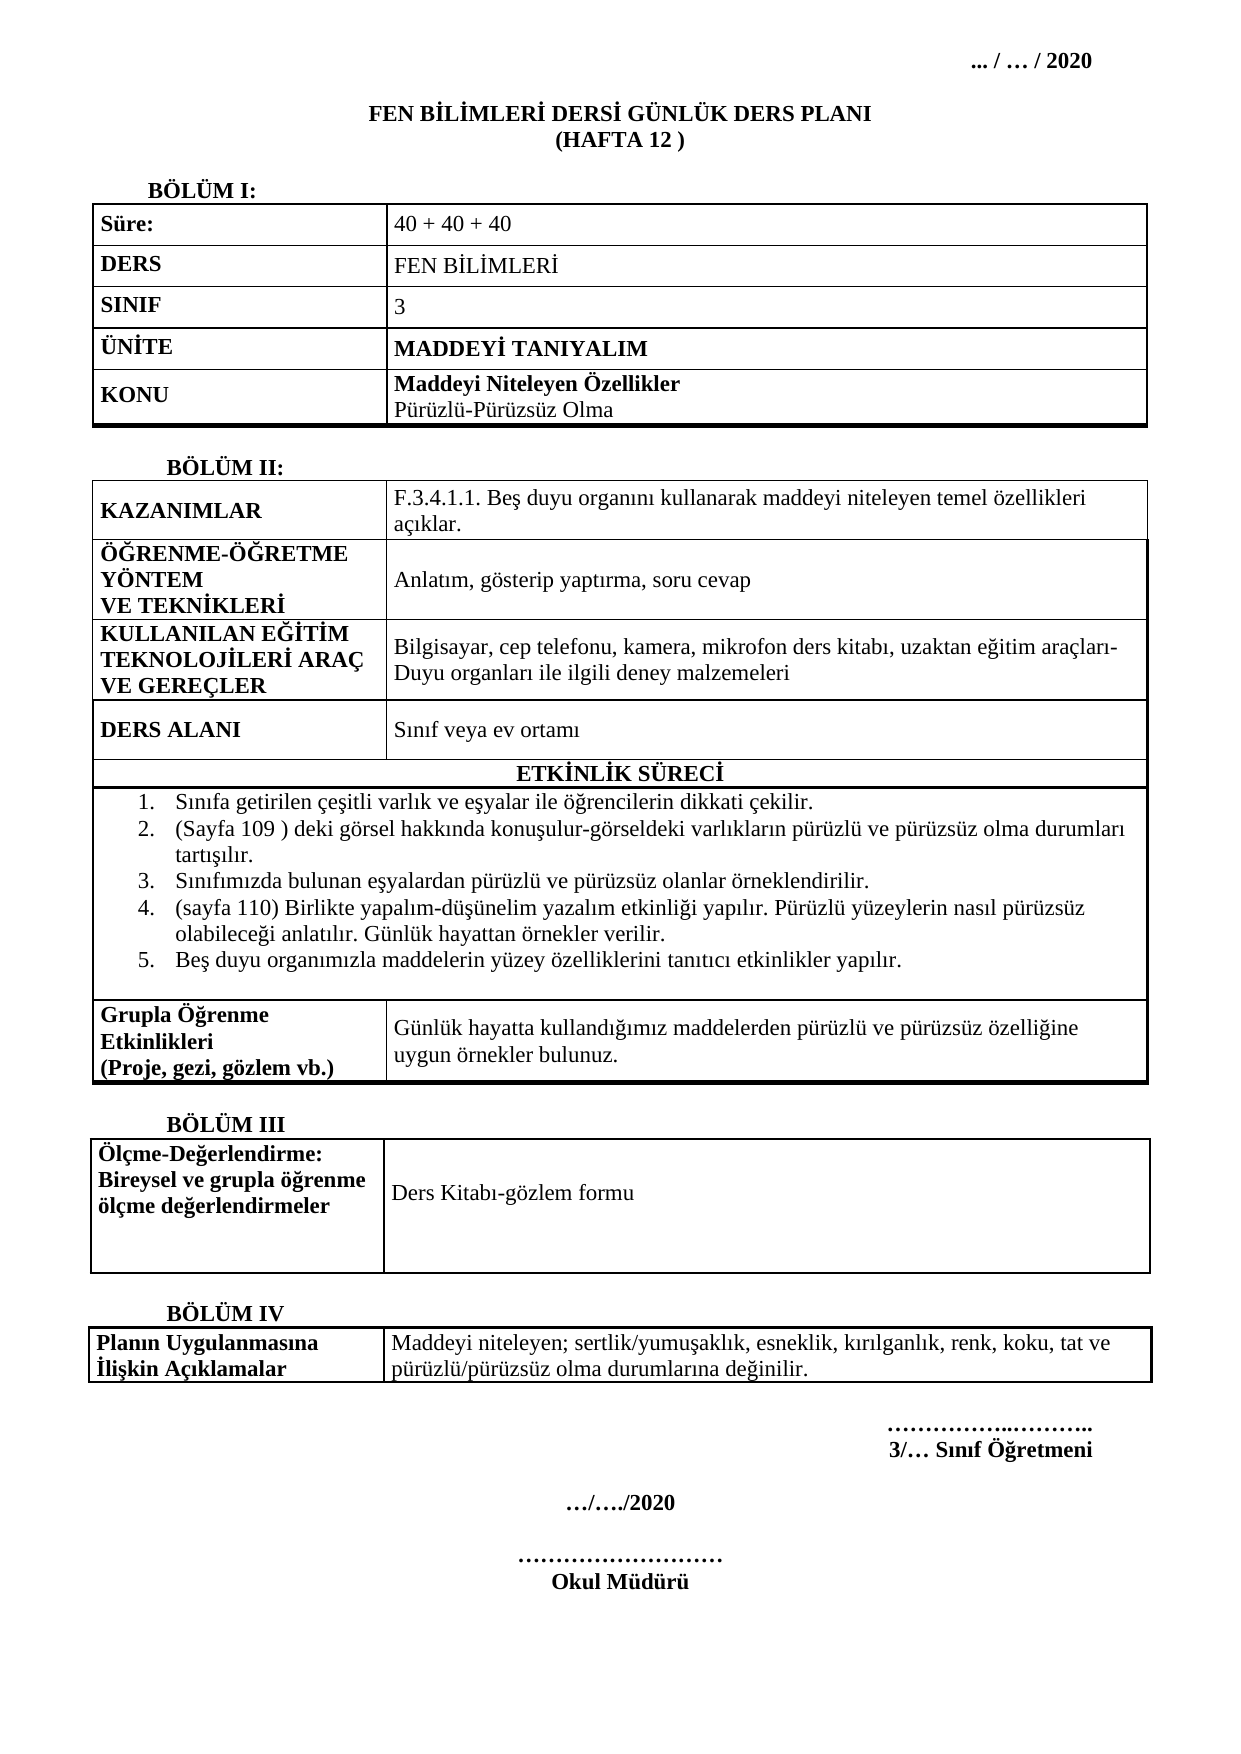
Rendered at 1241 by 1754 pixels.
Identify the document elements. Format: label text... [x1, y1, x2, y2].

table_cell Bilgisayar, cep telefonu, kamera, mikrofon ders kitabı, uzaktan eğitim araçları-Duyu organları ile ilgili deney malzemeleri [387, 620, 1146, 699]
table_header Ders Kitabı-gözlem formu [385, 1140, 1149, 1272]
text (HAFTA 12 ) [148, 126, 1092, 153]
text …/…./2020 [148, 1489, 1092, 1515]
table_cell ÖĞRENME-ÖĞRETME YÖNTEM VE TEKNİKLERİ [93, 540, 386, 619]
text ... / … / 2020 [148, 47, 1092, 74]
table_cell Sınıfa getirilen çeşitli varlık ve eşyalar ile öğrencilerin dikkati çekilir. (Sayfa 109 ) deki görsel hakkında konuşulur-görseldeki varlıkların pürüzlü ve pürüzsüz olma durumları tartışılır. Sınıfımızda bulunan eşyalardan pürüzlü ve pürüzsüz olanlar örneklendirilir. (sayfa 110) Birlikte yapalım-düşünelim yazalım etkinliği yapılır. Pürüzlü yüzeylerin nasıl pürüzsüz olabileceği anlatılır. Günlük hayattan örnekler verilir. Beş duyu organımızla maddelerin yüzey özelliklerini tanıtıcı etkinlikler yapılır. [94, 789, 1146, 999]
text BÖLÜM I: [148, 177, 1092, 203]
table_cell Maddeyi Niteleyen Özellikler Pürüzlü-Pürüzsüz Olma [388, 370, 1146, 423]
table_cell KONU [94, 370, 386, 423]
text 3/… Sınıf Öğretmeni [148, 1436, 1092, 1462]
table_cell ÜNİTE [94, 329, 386, 368]
table_header F.3.4.1.1. Beş duyu organını kullanarak maddeyi niteleyen temel özellikleri açıklar. [387, 481, 1147, 539]
table_cell SINIF [94, 287, 386, 327]
table_cell MADDEYİ TANIYALIM [388, 329, 1146, 368]
table_header Maddeyi niteleyen; sertlik/yumuşaklık, esneklik, kırılganlık, renk, koku, tat ve pürüzlü/pürüzsüz olma durumlarına değinilir. [385, 1329, 1150, 1381]
table_cell ETKİNLİK SÜRECİ [94, 760, 1146, 786]
text ……………………… [148, 1541, 1092, 1568]
text ……………..……….. [148, 1410, 1092, 1436]
table_header 40 + 40 + 40 [388, 205, 1146, 244]
text BÖLÜM II: [148, 454, 1092, 480]
table_cell KULLANILAN EĞİTİM TEKNOLOJİLERİ ARAÇ VE GEREÇLER [93, 620, 386, 699]
text FEN BİLİMLERİ DERSİ GÜNLÜK DERS PLANI [148, 100, 1092, 126]
subtitle BÖLÜM III [148, 1111, 1092, 1138]
table_cell Günlük hayatta kullandığımız maddelerden pürüzlü ve pürüzsüz özelliğine uygun örnekler bulunuz. [387, 1001, 1146, 1080]
table_cell DERS ALANI [94, 701, 386, 758]
table_header Süre: [94, 205, 386, 244]
table_cell Sınıf veya ev ortamı [387, 701, 1146, 758]
table_header Ölçme-Değerlendirme: Bireysel ve grupla öğrenme ölçme değerlendirmeler [92, 1140, 383, 1272]
text Okul Müdürü [148, 1568, 1092, 1594]
table_cell Grupla Öğrenme Etkinlikleri (Proje, gezi, gözlem vb.) [94, 1001, 386, 1080]
table_cell Anlatım, gösterip yaptırma, soru cevap [387, 540, 1146, 619]
subtitle BÖLÜM IV [148, 1300, 1092, 1326]
table_cell FEN BİLİMLERİ [388, 246, 1146, 286]
table_cell DERS [94, 246, 386, 286]
table_header KAZANIMLAR [93, 481, 386, 539]
table_header Planın Uygulanmasına İlişkin Açıklamalar [90, 1329, 383, 1381]
table_cell 3 [388, 287, 1146, 327]
